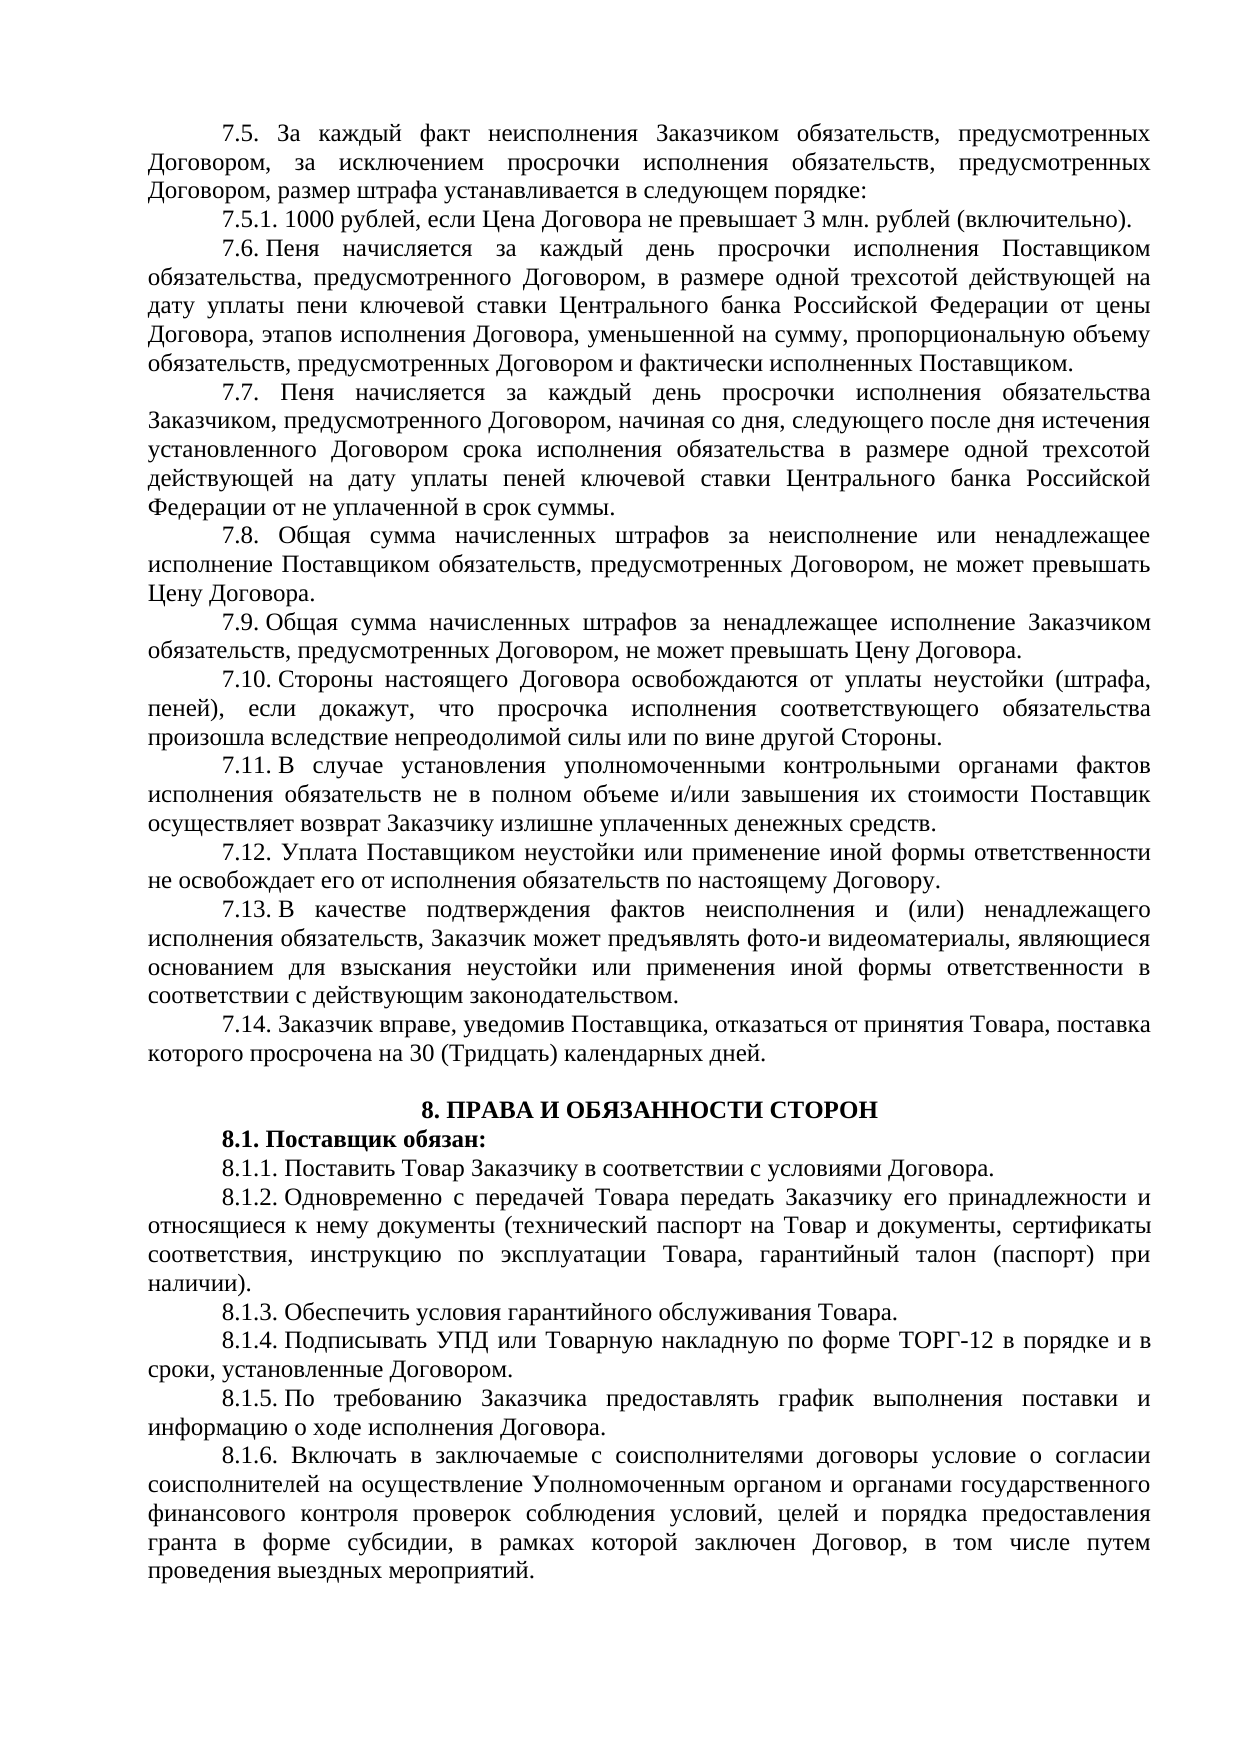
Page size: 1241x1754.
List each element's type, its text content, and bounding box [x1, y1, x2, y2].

text 8.1.6. Включать в заключаемые с соисполнителями договоры условие о согласии соисполнителей на осуществление Уполномоченным органом и органами государственного финансового контроля проверок соблюдения условий, целей и порядка предоставления гранта в форме субсидии, в рамках которой заключен Договор, в том числе путем проведения выездных мероприятий. [148, 1441, 1152, 1584]
text 7.7. Пеня начисляется за каждый день просрочки исполнения обязательства Заказчиком, предусмотренного Договором, начиная со дня, следующего после дня истечения установленного Договором срока исполнения обязательства в размере одной трехсотой действующей на дату уплаты пеней ключевой ставки Центрального банка Российской Федерации от не уплаченной в срок суммы. [148, 377, 1152, 521]
text 7.8. Общая сумма начисленных штрафов за неисполнение или ненадлежащее исполнение Поставщиком обязательств, предусмотренных Договором, не может превышать Цену Договора. [148, 521, 1152, 607]
text 7.10. Стороны настоящего Договора освобождаются от уплаты неустойки (штрафа, пеней), если докажут, что просрочка исполнения соответствующего обязательства произошла вследствие непреодолимой силы или по вине другой Стороны. [148, 664, 1152, 751]
text 7.14. Заказчик вправе, уведомив Поставщика, отказаться от принятия Товара, поставка которого просрочена на 30 (Тридцать) календарных дней. [148, 1009, 1152, 1067]
text 8. ПРАВА И ОБЯЗАННОСТИ СТОРОН [148, 1096, 1152, 1124]
text 8.1.1. Поставить Товар Заказчику в соответствии с условиями Договора. [148, 1153, 1152, 1182]
text 8.1.3. Обеспечить условия гарантийного обслуживания Товара. [148, 1297, 1152, 1326]
text 8.1.2. Одновременно с передачей Товара передать Заказчику его принадлежности и относящиеся к нему документы (технический паспорт на Товар и документы, сертификаты соответствия, инструкцию по эксплуатации Товара, гарантийный талон (паспорт) при наличии). [148, 1182, 1152, 1297]
text 7.11. В случае установления уполномоченными контрольными органами фактов исполнения обязательств не в полном объеме и/или завышения их стоимости Поставщик осуществляет возврат Заказчику излишне уплаченных денежных средств. [148, 751, 1152, 837]
text 8.1.5. По требованию Заказчика предоставлять график выполнения поставки и информацию о ходе исполнения Договора. [148, 1383, 1152, 1441]
text 8.1. Поставщик обязан: [148, 1124, 1152, 1153]
text 7.13. В качестве подтверждения фактов неисполнения и (или) ненадлежащего исполнения обязательств, Заказчик может предъявлять фото-и видеоматериалы, являющиеся основанием для взыскания неустойки или применения иной формы ответственности в соответствии с действующим законодательством. [148, 894, 1152, 1009]
text 7.5.1. 1000 рублей, если Цена Договора не превышает 3 млн. рублей (включительно). [148, 204, 1152, 233]
text 7.12. Уплата Поставщиком неустойки или применение иной формы ответственности не освобождает его от исполнения обязательств по настоящему Договору. [148, 837, 1152, 894]
text 7.9. Общая сумма начисленных штрафов за ненадлежащее исполнение Заказчиком обязательств, предусмотренных Договором, не может превышать Цену Договора. [148, 607, 1152, 664]
text 8.1.4. Подписывать УПД или Товарную накладную по форме ТОРГ-12 в порядке и в сроки, установленные Договором. [148, 1326, 1152, 1383]
text 7.6. Пеня начисляется за каждый день просрочки исполнения Поставщиком обязательства, предусмотренного Договором, в размере одной трехсотой действующей на дату уплаты пени ключевой ставки Центрального банка Российской Федерации от цены Договора, этапов исполнения Договора, уменьшенной на сумму, пропорциональную объему обязательств, предусмотренных Договором и фактически исполненных Поставщиком. [148, 233, 1152, 377]
text 7.5. За каждый факт неисполнения Заказчиком обязательств, предусмотренных Договором, за исключением просрочки исполнения обязательств, предусмотренных Договором, размер штрафа устанавливается в следующем порядке: [148, 118, 1152, 204]
